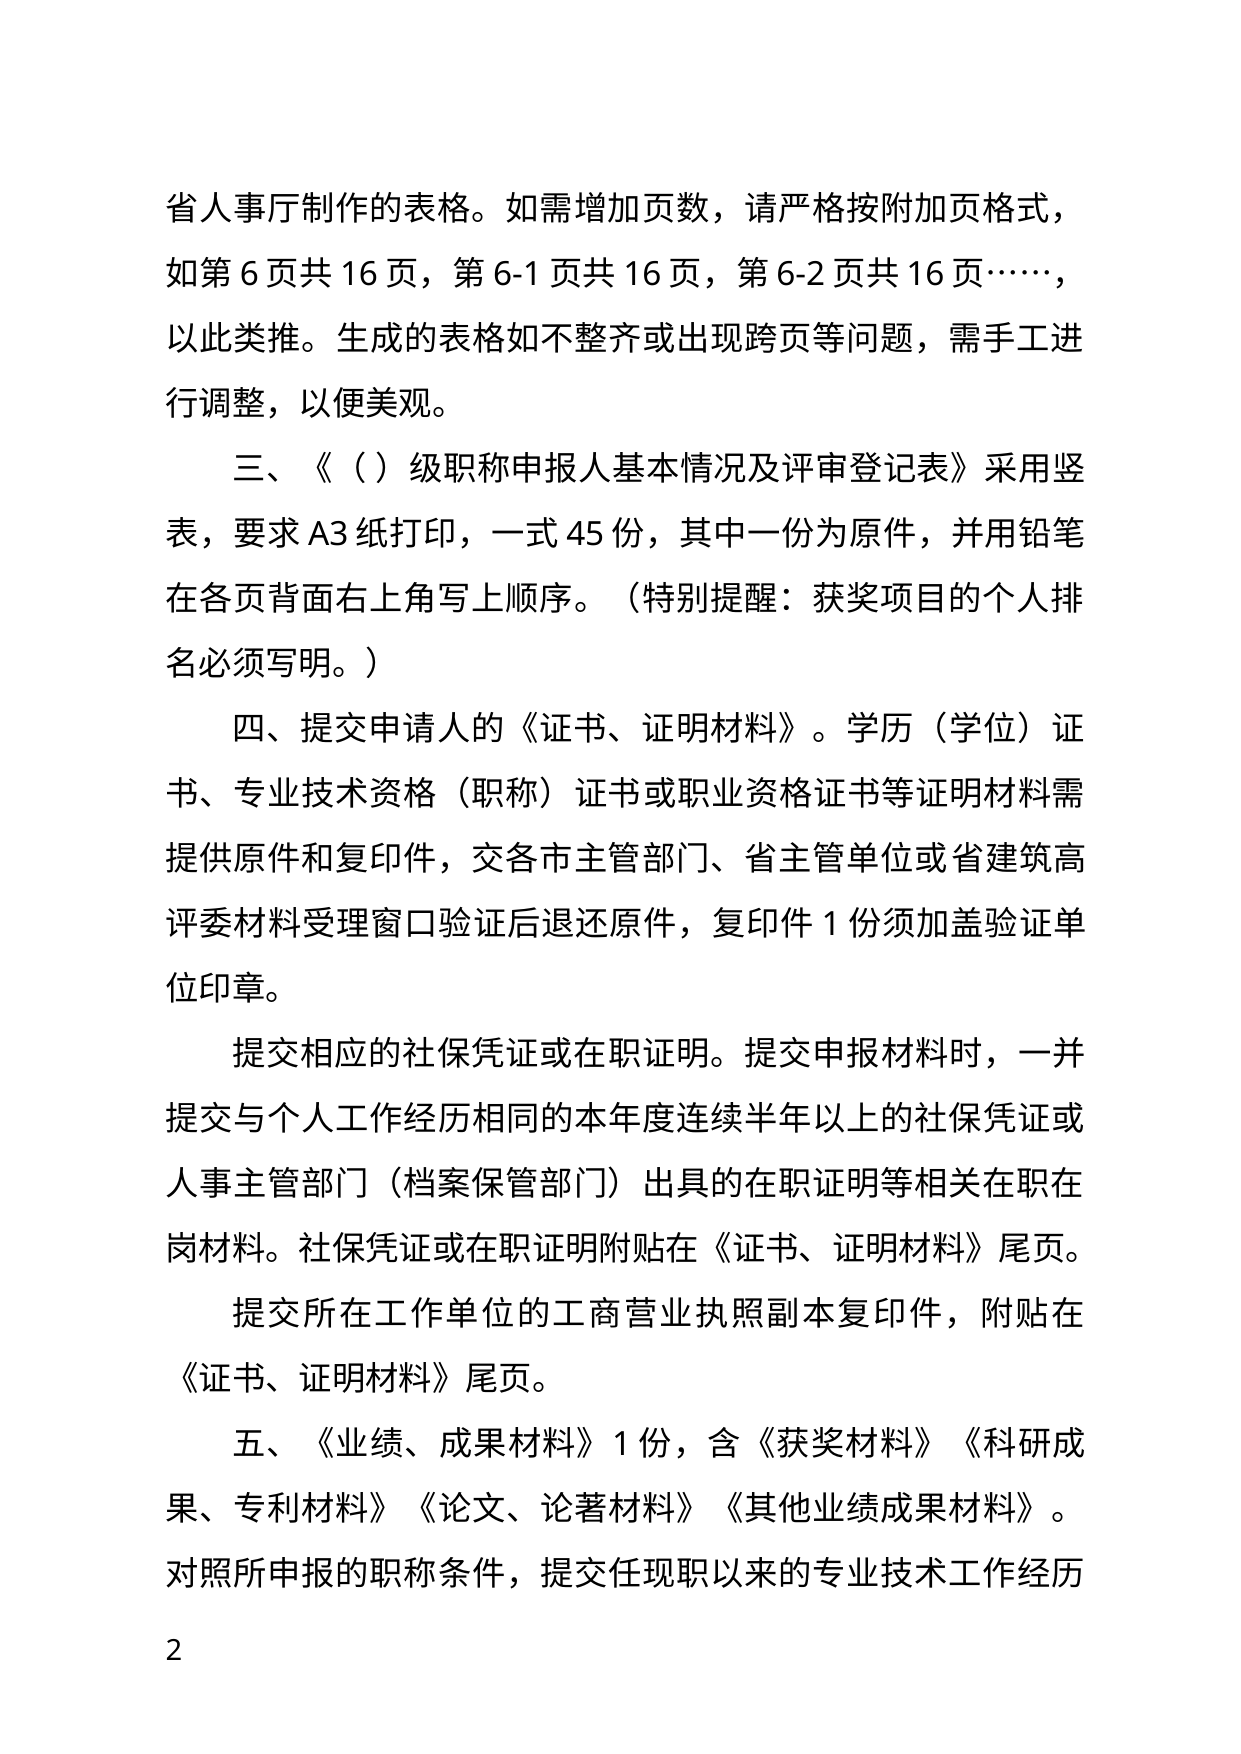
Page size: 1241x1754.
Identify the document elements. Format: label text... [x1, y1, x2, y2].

text 提交相应的社保凭证或在职证明。提交申报材料时，一并提交与个人工作经历相同的本年度连续半年以上的社保凭证或人事主管部门（档案保管部门）出具的在职证明等相关在职在岗材料。社保凭证或在职证明附贴在《证书、证明材料》尾页。 [165, 1019, 1087, 1279]
text 提交所在工作单位的工商营业执照副本复印件，附贴在《证书、证明材料》尾页。 [165, 1279, 1087, 1409]
text 三、《（ ）级职称申报人基本情况及评审登记表》采用竖表，要求A3纸打印，一式45份，其中一份为原件，并用铅笔在各页背面右上角写上顺序。（特别提醒：获奖项目的个人排名必须写明。） [165, 434, 1087, 694]
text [165, 174, 1087, 434]
text 四、提交申请人的《证书、证明材料》。学历（学位）证书、专业技术资格（职称）证书或职业资格证书等证明材料需提供原件和复印件，交各市主管部门、省主管单位或省建筑高评委材料受理窗口验证后退还原件，复印件1份须加盖验证单位印章。 [165, 694, 1087, 1019]
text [165, 1409, 1087, 1604]
